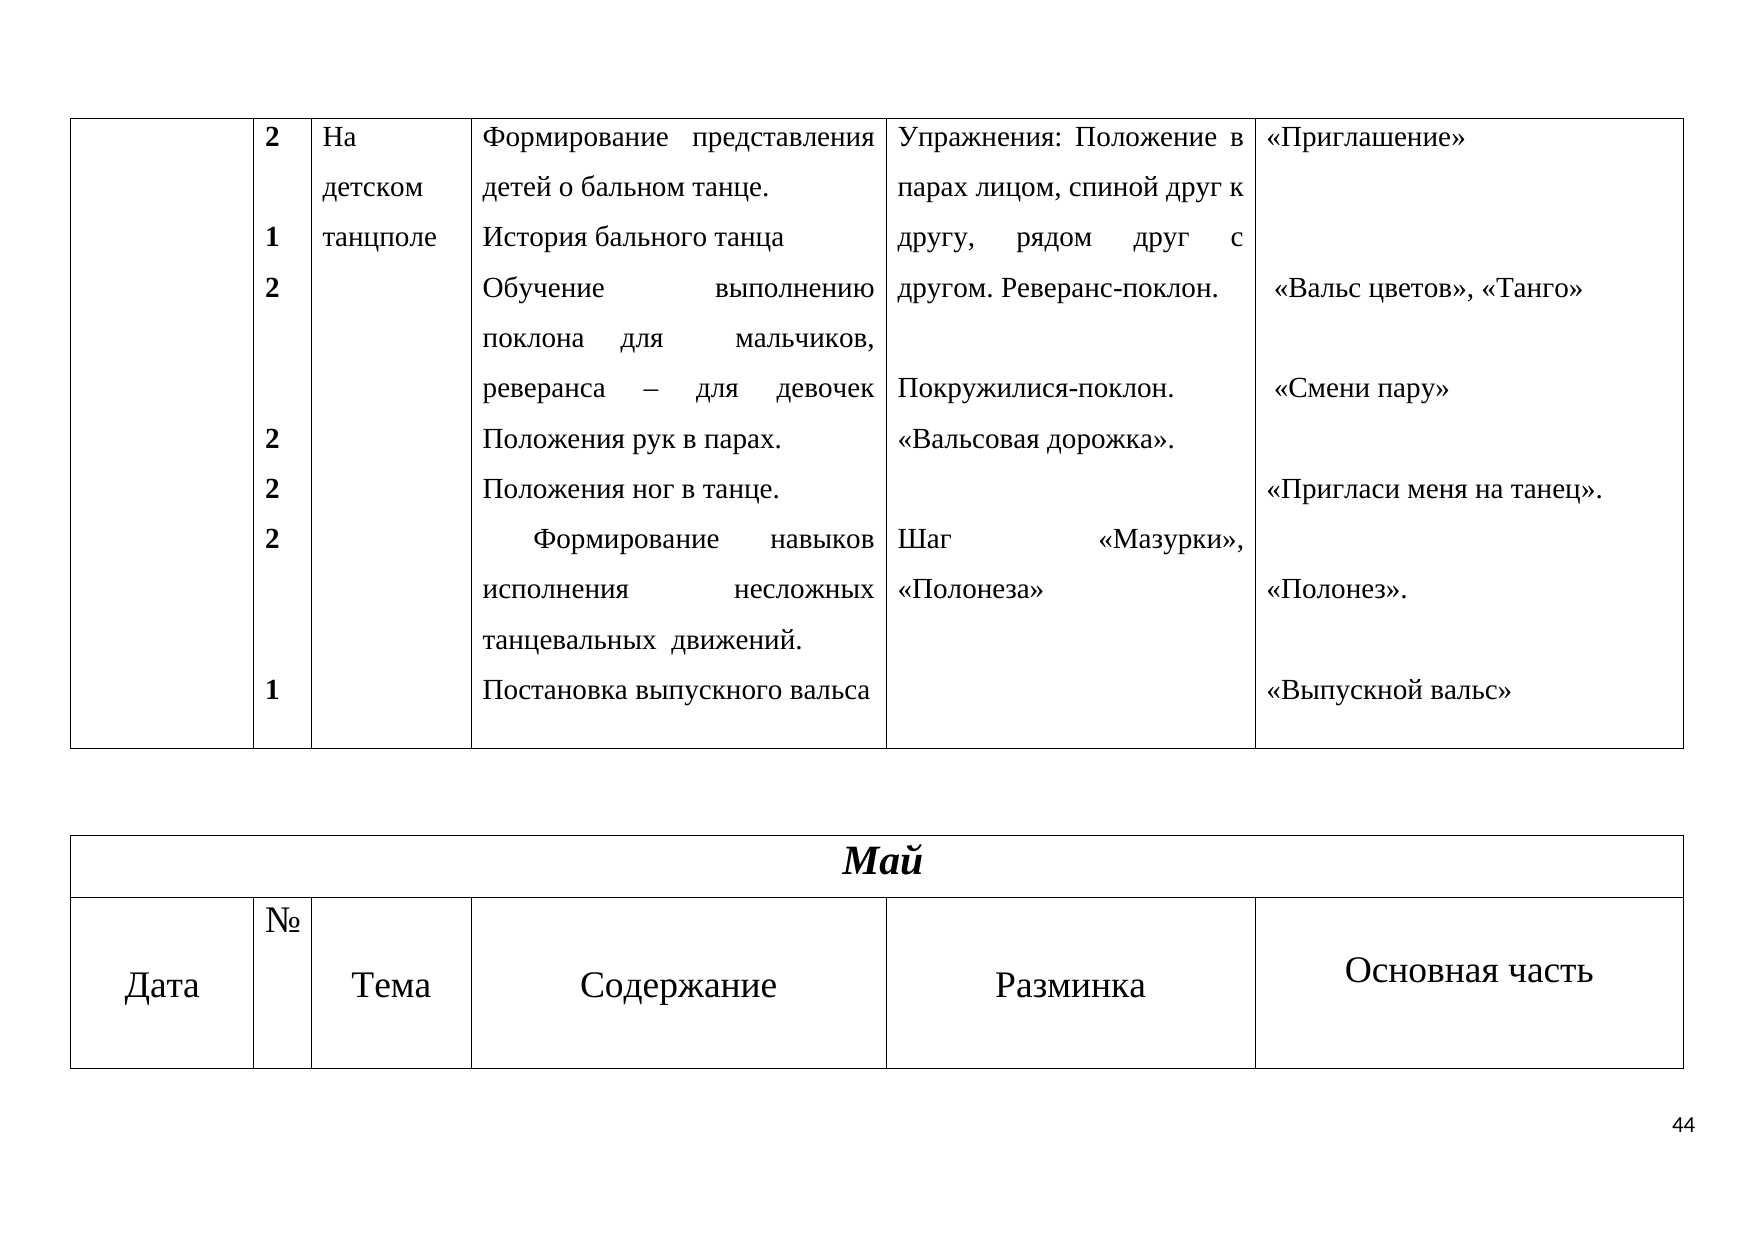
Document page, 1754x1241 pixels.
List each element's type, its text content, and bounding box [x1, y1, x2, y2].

table_cell № [254, 898, 311, 1068]
table_cell Основная часть [1256, 898, 1683, 1068]
table_cell Содержание [472, 898, 886, 1068]
table_cell Дата [71, 898, 253, 1068]
table_cell На детском танцполе [312, 119, 471, 748]
table_cell Разминка [887, 898, 1255, 1068]
table_header Май [71, 836, 1683, 897]
table_cell Упражнения: Положение в парах лицом, спиной друг к другу, рядом друг с другом. Реверанс-поклон. Покружилися-поклон. «Вальсовая дорожка». Шаг «Мазурки», «Полонеза» [887, 119, 1255, 748]
table_cell Формирование представления детей о бальном танце. История бального танца Обучение выполнению поклона для мальчиков, реверанса – для девочек Положения рук в парах. Положения ног в танце. Формирование навыков исполнения несложных танцевальных движений. Постановка выпускного вальса [472, 119, 886, 748]
table_cell «Приглашение» «Вальс цветов», «Танго» «Смени пару» «Пригласи меня на танец». «Полонез». «Выпускной вальс» [1256, 119, 1683, 748]
table_cell 2 1 2 2 2 2 1 [254, 119, 311, 748]
table_cell [71, 119, 253, 748]
table_cell Тема [312, 898, 471, 1068]
